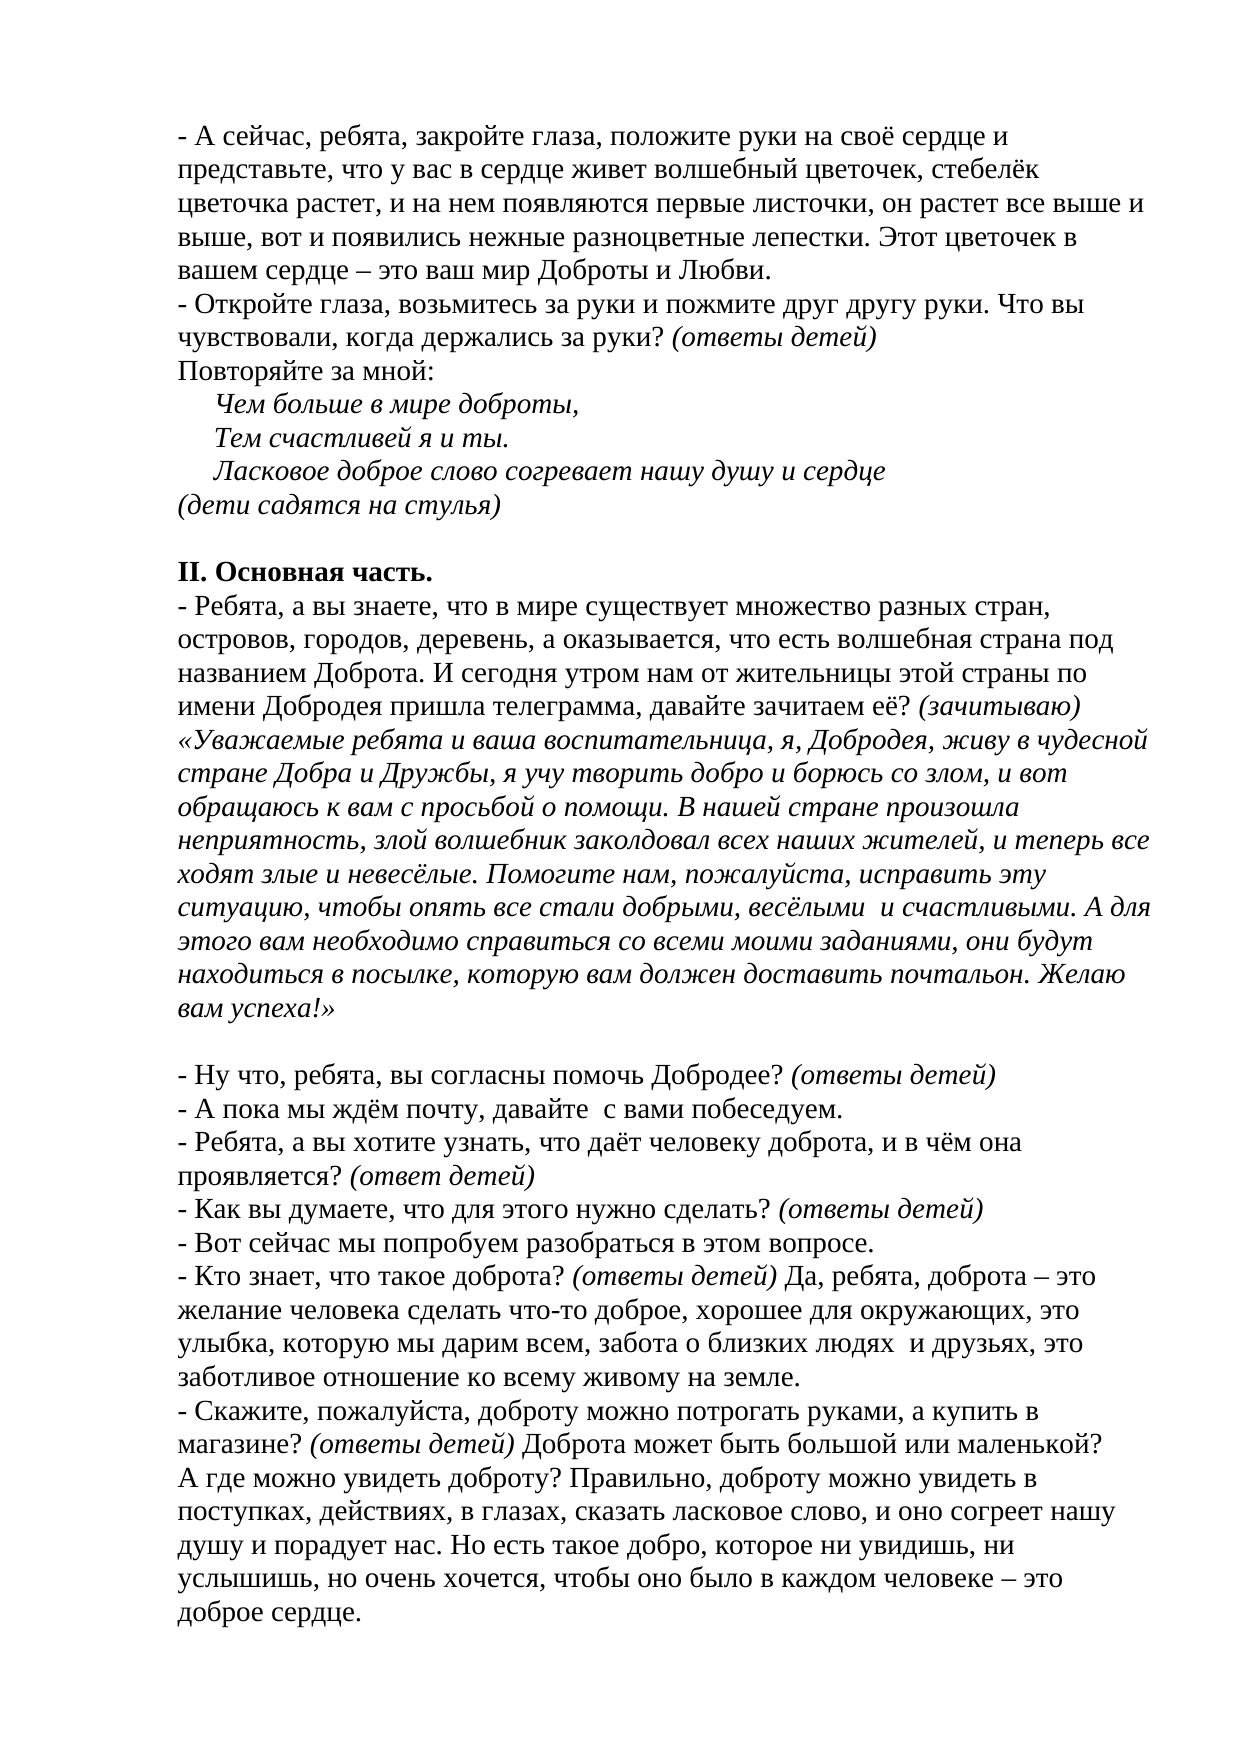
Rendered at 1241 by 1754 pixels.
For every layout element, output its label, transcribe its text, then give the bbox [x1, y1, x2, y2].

text А где можно увидеть доброту? Правильно, доброту можно увидеть в поступках, действиях, в глазах, сказать ласковое слово, и оно согреет нашу душу и порадует нас. Но есть такое добро, которое ни увидишь, ни услышишь, но очень хочется, чтобы оно было в каждом человеке – это доброе сердце. [177, 1460, 1152, 1627]
text Чем больше в мире доброты, [177, 386, 1152, 420]
text (дети садятся на стулья) [177, 487, 1152, 521]
text - Вот сейчас мы попробуем разобраться в этом вопросе. [177, 1225, 1152, 1258]
text - Откройте глаза, возьмитесь за руки и пожмите друг другу руки. Что вы чувствовали, когда держались за руки? (ответы детей) [177, 286, 1152, 353]
text Тем счастливей я и ты. [177, 420, 1152, 453]
text II. Основная часть. [177, 554, 1152, 588]
text Ласковое доброе слово согревает нашу душу и сердце [177, 453, 1152, 487]
text - Как вы думаете, что для этого нужно сделать? (ответы детей) [177, 1191, 1152, 1225]
text - Ну что, ребята, вы согласны помочь Добродее? (ответы детей) [177, 1057, 1152, 1091]
text - Кто знает, что такое доброта? (ответы детей) Да, ребята, доброта – это желание человека сделать что-то доброе, хорошее для окружающих, это улыбка, которую мы дарим всем, забота о близких людях и друзьях, это заботливое отношение ко всему живому на земле. [177, 1258, 1152, 1393]
text «Уважаемые ребята и ваша воспитательница, я, Добродея, живу в чудесной стране Добра и Дружбы, я учу творить добро и борюсь со злом, и вот обращаюсь к вам с просьбой о помощи. В нашей стране произошла неприятность, злой волшебник заколдовал всех наших жителей, и теперь все ходят злые и невесёлые. Помогите нам, пожалуйста, исправить эту ситуацию, чтобы опять все стали добрыми, весёлыми и счастливыми. А для этого вам необходимо справиться со всеми моими заданиями, они будут находиться в посылке, которую вам должен доставить почтальон. Желаю вам успеха!» [177, 722, 1152, 1024]
text - А пока мы ждём почту, давайте с вами побеседуем. [177, 1091, 1152, 1124]
text - А сейчас, ребята, закройте глаза, положите руки на своё сердце и представьте, что у вас в сердце живет волшебный цветочек, стебелёк цветочка растет, и на нем появляются первые листочки, он растет все выше и выше, вот и появились нежные разноцветные лепестки. Этот цветочек в вашем сердце – это ваш мир Доброты и Любви. [177, 118, 1152, 286]
text - Скажите, пожалуйста, доброту можно потрогать руками, а купить в магазине? (ответы детей) Доброта может быть большой или маленькой? [177, 1393, 1152, 1460]
text Повторяйте за мной: [177, 353, 1152, 386]
text - Ребята, а вы знаете, что в мире существует множество разных стран, островов, городов, деревень, а оказывается, что есть волшебная страна под названием Доброта. И сегодня утром нам от жительницы этой страны по имени Добродея пришла телеграмма, давайте зачитаем её? (зачитываю) [177, 588, 1152, 722]
text - Ребята, а вы хотите узнать, что даёт человеку доброта, и в чём она проявляется? (ответ детей) [177, 1124, 1152, 1191]
